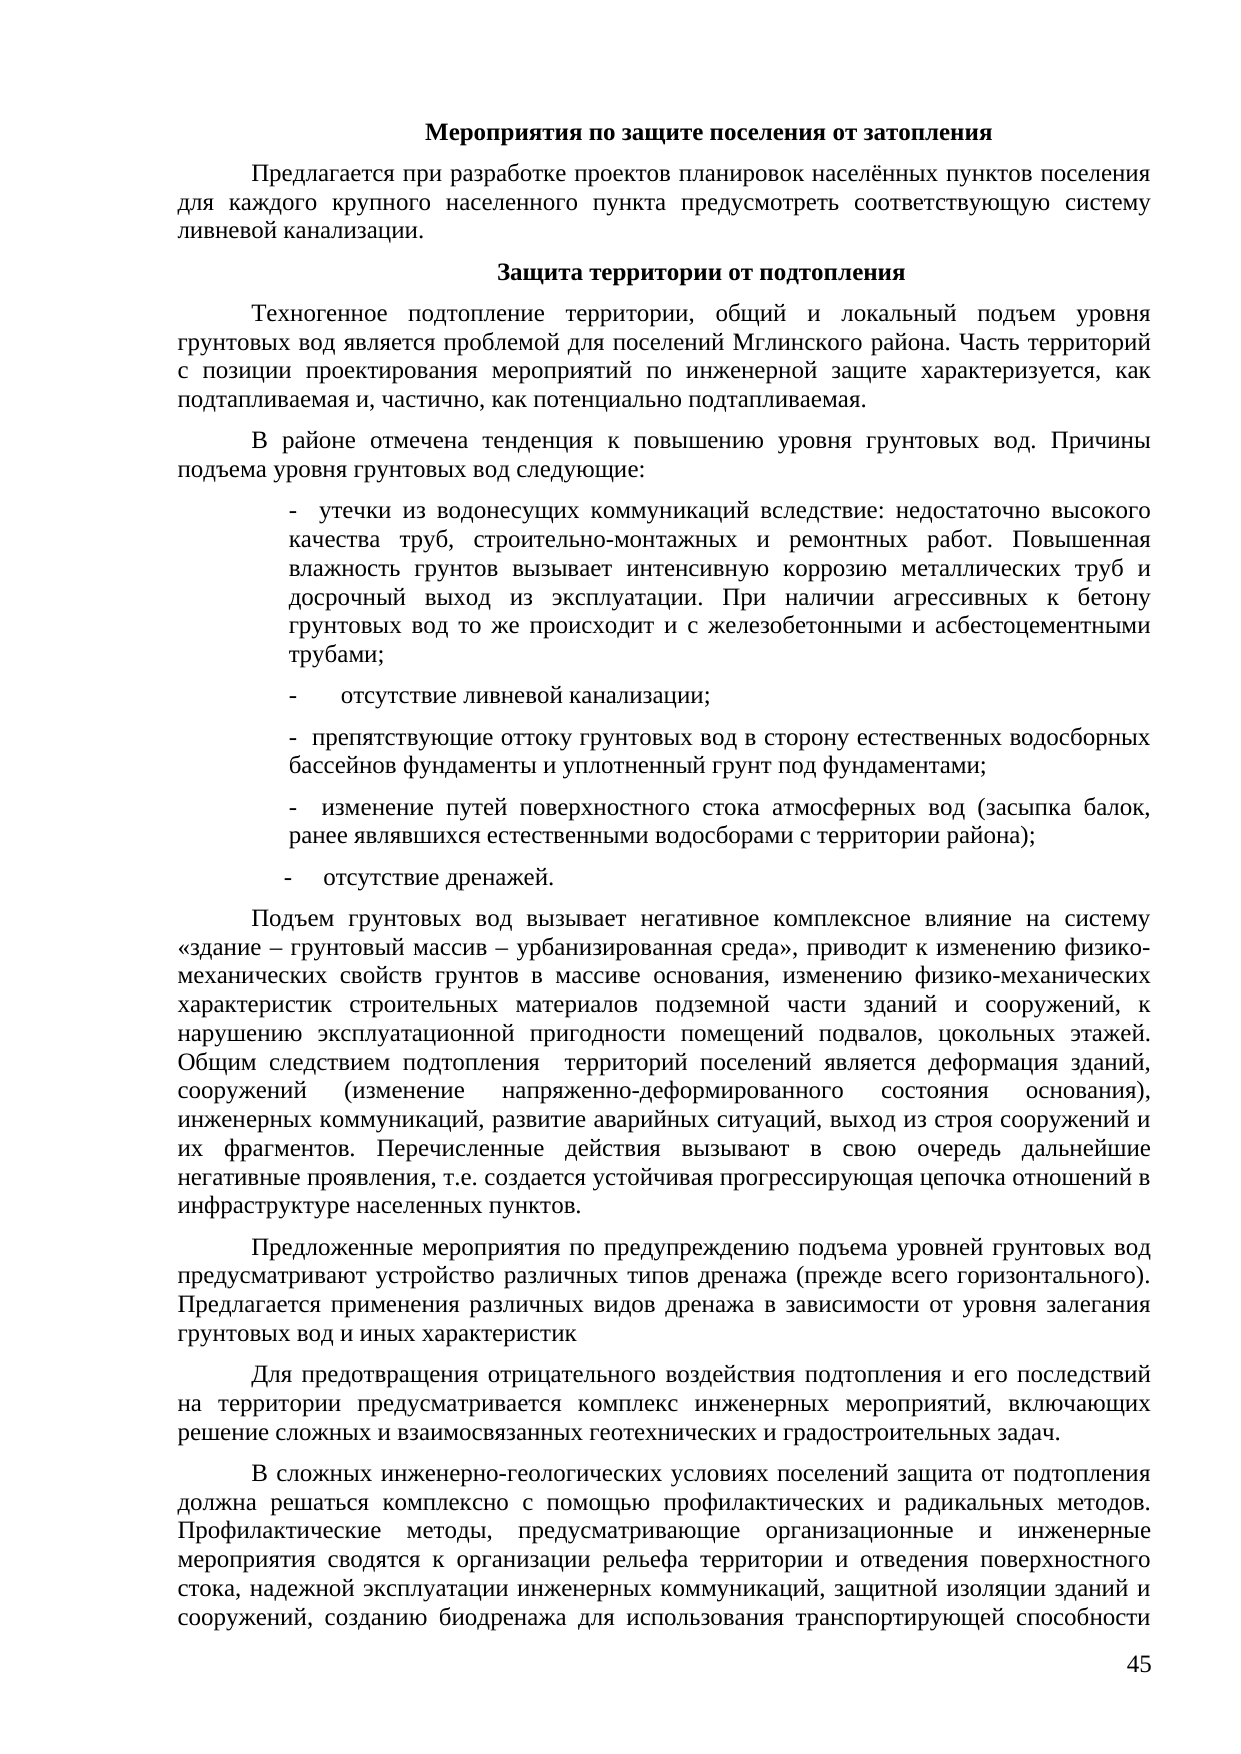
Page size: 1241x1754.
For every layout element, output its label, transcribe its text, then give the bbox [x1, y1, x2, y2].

text Подъем грунтовых вод вызывает негативное комплексное влияние на систему «здание – грунтовый массив – урбанизированная среда», приводит к изменению физико-механических свойств грунтов в массиве основания, изменению физико-механических характеристик строительных материалов подземной части зданий и сооружений, к нарушению эксплуатационной пригодности помещений подвалов, цокольных этажей. Общим следствием подтопления территорий поселений является деформация зданий, сооружений (изменение напряженно-деформированного состояния основания), инженерных коммуникаций, развитие аварийных ситуаций, выход из строя сооружений и их фрагментов. Перечисленные действия вызывают в свою очередь дальнейшие негативные проявления, т.е. создается устойчивая прогрессирующая цепочка отношений в инфраструктуре населенных пунктов. [177, 903, 1152, 1219]
text Предложенные мероприятия по предупреждению подъема уровней грунтовых вод предусматривают устройство различных типов дренажа (прежде всего горизонтального). Предлагается применения различных видов дренажа в зависимости от уровня залегания грунтовых вод и иных характеристик [177, 1232, 1152, 1347]
text Техногенное подтопление территории, общий и локальный подъем уровня грунтовых вод является проблемой для поселений Мглинского района. Часть территорий с позиции проектирования мероприятий по инженерной защите характеризуется, как подтапливаемая и, частично, как потенциально подтапливаемая. [177, 298, 1152, 413]
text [177, 1458, 1152, 1630]
text - отсутствие дренажей. [252, 862, 1152, 890]
text - изменение путей поверхностного стока атмосферных вод (засыпка балок, ранее являвшихся естественными водосборами с территории района); [288, 792, 1152, 849]
subtitle Мероприятия по защите поселения от затопления [177, 117, 1152, 145]
text - препятствующие оттоку грунтовых вод в сторону естественных водосборных бассейнов фундаменты и уплотненный грунт под фундаментами; [288, 722, 1152, 779]
text Защита территории от подтопления [177, 257, 1152, 285]
text - утечки из водонесущих коммуникаций вследствие: недостаточно высокого качества труб, строительно-монтажных и ремонтных работ. Повышенная влажность грунтов вызывает интенсивную коррозию металлических труб и досрочный выход из эксплуатации. При наличии агрессивных к бетону грунтовых вод то же происходит и с железобетонными и асбестоцементными трубами; [288, 495, 1152, 668]
text Для предотвращения отрицательного воздействия подтопления и его последствий на территории предусматривается комплекс инженерных мероприятий, включающих решение сложных и взаимосвязанных геотехнических и градостроительных задач. [177, 1359, 1152, 1445]
text В районе отмечена тенденция к повышению уровня грунтовых вод. Причины подъема уровня грунтовых вод следующие: [177, 425, 1152, 483]
text Предлагается при разработке проектов планировок населённых пунктов поселения для каждого крупного населенного пункта предусмотреть соответствующую систему ливневой канализации. [177, 158, 1152, 244]
text - отсутствие ливневой канализации; [288, 680, 1152, 709]
